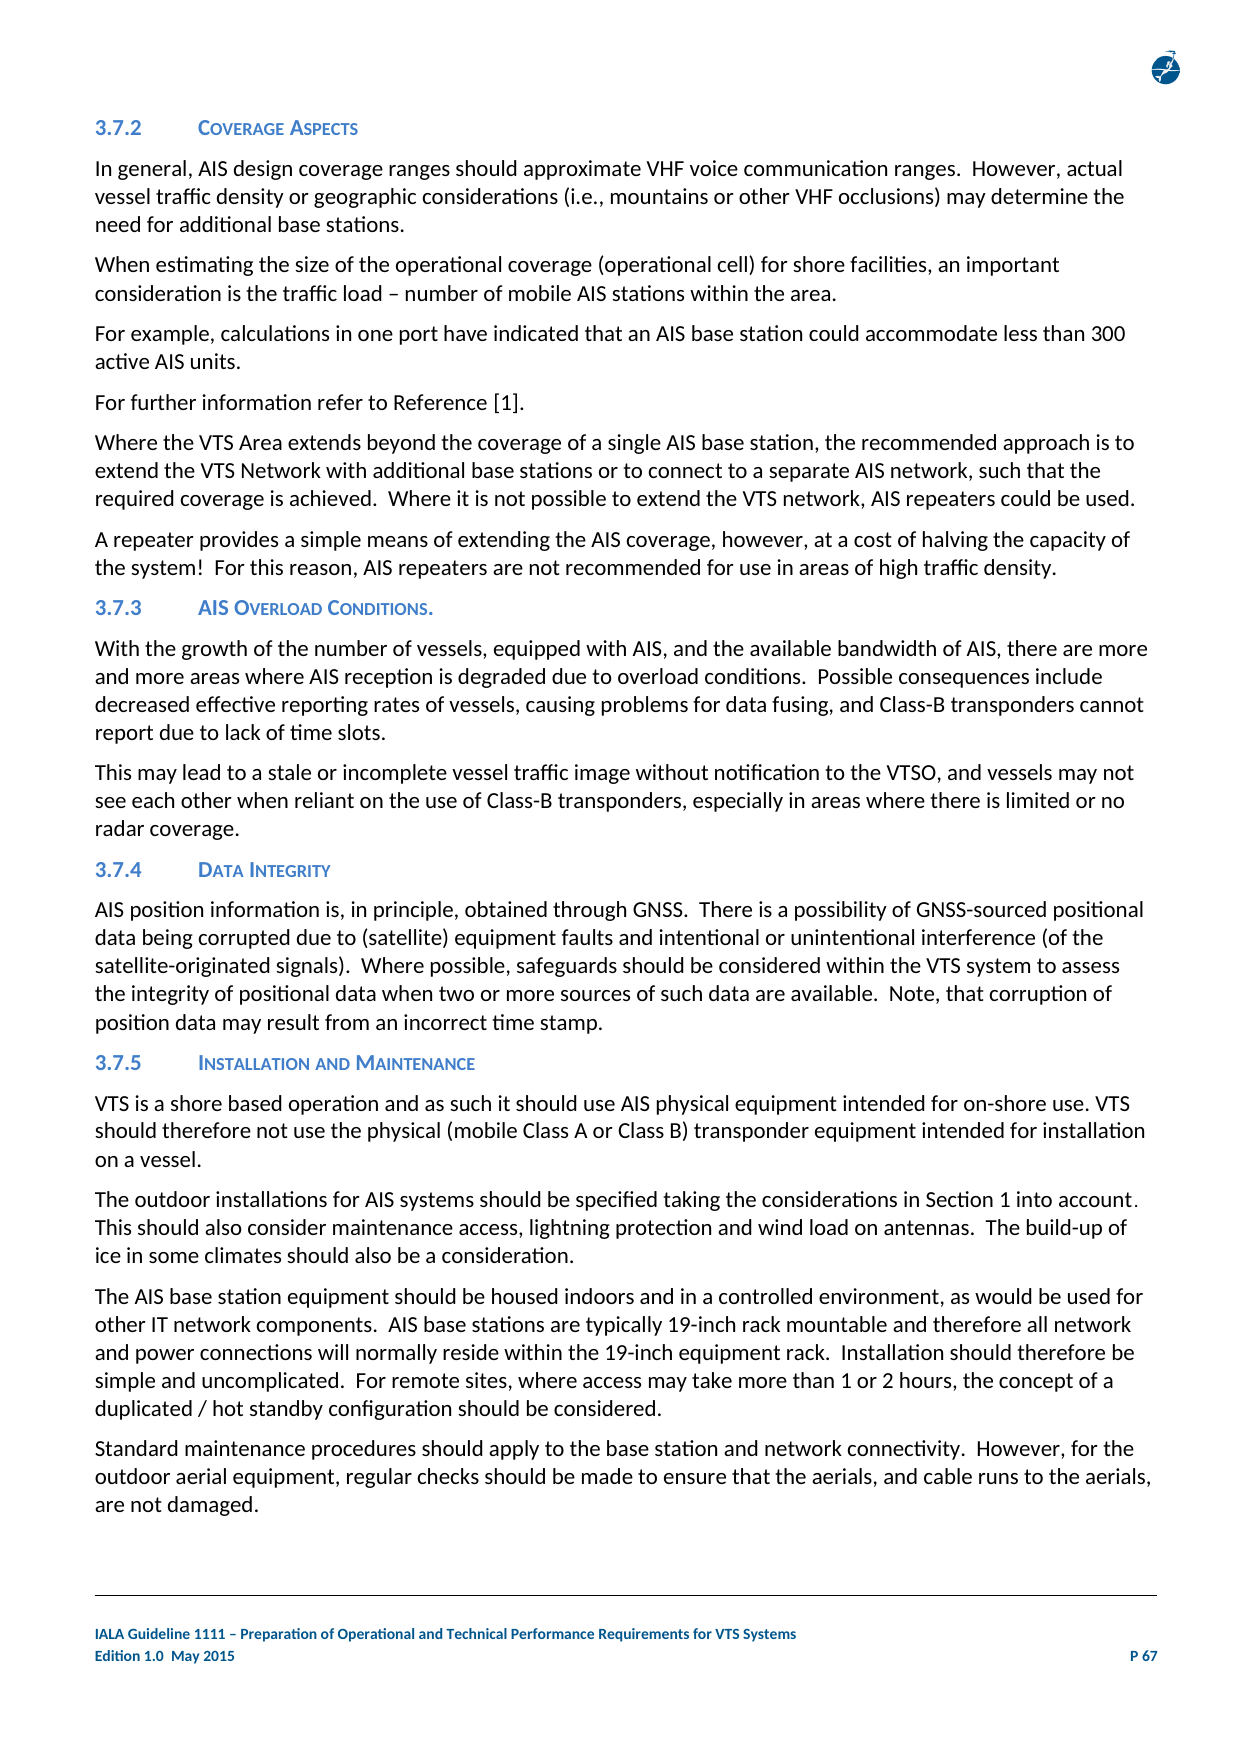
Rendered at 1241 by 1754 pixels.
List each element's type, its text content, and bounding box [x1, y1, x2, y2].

text For further information refer to Reference [1]. [94, 388, 1157, 416]
subtitle Installation and Maintenance [94, 1048, 1157, 1076]
text A repeater provides a simple means of extending the AIS coverage, however, at a cost of halving the capacity of the system! For this reason, AIS repeaters are not recommended for use in areas of high traffic density. [94, 525, 1157, 581]
text The outdoor installations for AIS systems should be specified taking the considerations in Section 1 into account. This should also consider maintenance access, lightning protection and wind load on antennas. The build-up of ice in some climates should also be a consideration. [94, 1185, 1157, 1269]
text With the growth of the number of vessels, equipped with AIS, and the available bandwidth of AIS, there are more and more areas where AIS reception is degraded due to overload conditions. Possible consequences include decreased effective reporting rates of vessels, causing problems for data fusing, and Class-B transponders cannot report due to lack of time slots. [94, 634, 1157, 746]
picture [1120, 0, 1239, 119]
text This may lead to a stale or incomplete vessel traffic image without notification to the VTSO, and vessels may not see each other when reliant on the use of Class-B transponders, especially in areas where there is limited or no radar coverage. [94, 758, 1157, 842]
text The AIS base station equipment should be housed indoors and in a controlled environment, as would be used for other IT network components. AIS base stations are typically 19-inch rack mountable and therefore all network and power connections will normally reside within the 19-inch equipment rack. Installation should therefore be simple and uncomplicated. For remote sites, where access may take more than 1 or 2 hours, the concept of a duplicated / hot standby configuration should be considered. [94, 1282, 1157, 1422]
text AIS position information is, in principle, obtained through GNSS. There is a possibility of GNSS-sourced positional data being corrupted due to (satellite) equipment faults and intentional or unintentional interference (of the satellite-originated signals). Where possible, safeguards should be considered within the VTS system to assess the integrity of positional data when two or more sources of such data are available. Note, that corruption of position data may result from an incorrect time stamp. [94, 896, 1157, 1036]
text Standard maintenance procedures should apply to the base station and network connectivity. However, for the outdoor aerial equipment, regular checks should be made to ensure that the aerials, and cable runs to the aerials, are not damaged. [94, 1434, 1157, 1518]
subtitle Coverage Aspects [94, 113, 1157, 142]
text For example, calculations in one port have indicated that an AIS base station could accommodate less than 300 active AIS units. [94, 319, 1157, 375]
subtitle Data Integrity [94, 855, 1157, 883]
text When estimating the size of the operational coverage (operational cell) for shore facilities, an important consideration is the traffic load – number of mobile AIS stations within the area. [94, 251, 1157, 307]
subtitle AIS Overload Conditions. [94, 593, 1157, 621]
text Where the VTS Area extends beyond the coverage of a single AIS base station, the recommended approach is to extend the VTS Network with additional base stations or to connect to a separate AIS network, such that the required coverage is achieved. Where it is not possible to extend the VTS network, AIS repeaters could be used. [94, 428, 1157, 512]
text In general, AIS design coverage ranges should approximate VHF voice communication ranges. However, actual vessel traffic density or geographic considerations (i.e., mountains or other VHF occlusions) may determine the need for additional base stations. [94, 154, 1157, 238]
text VTS is a shore based operation and as such it should use AIS physical equipment intended for on-shore use. VTS should therefore not use the physical (mobile Class A or Class B) transponder equipment intended for installation on a vessel. [94, 1089, 1157, 1173]
